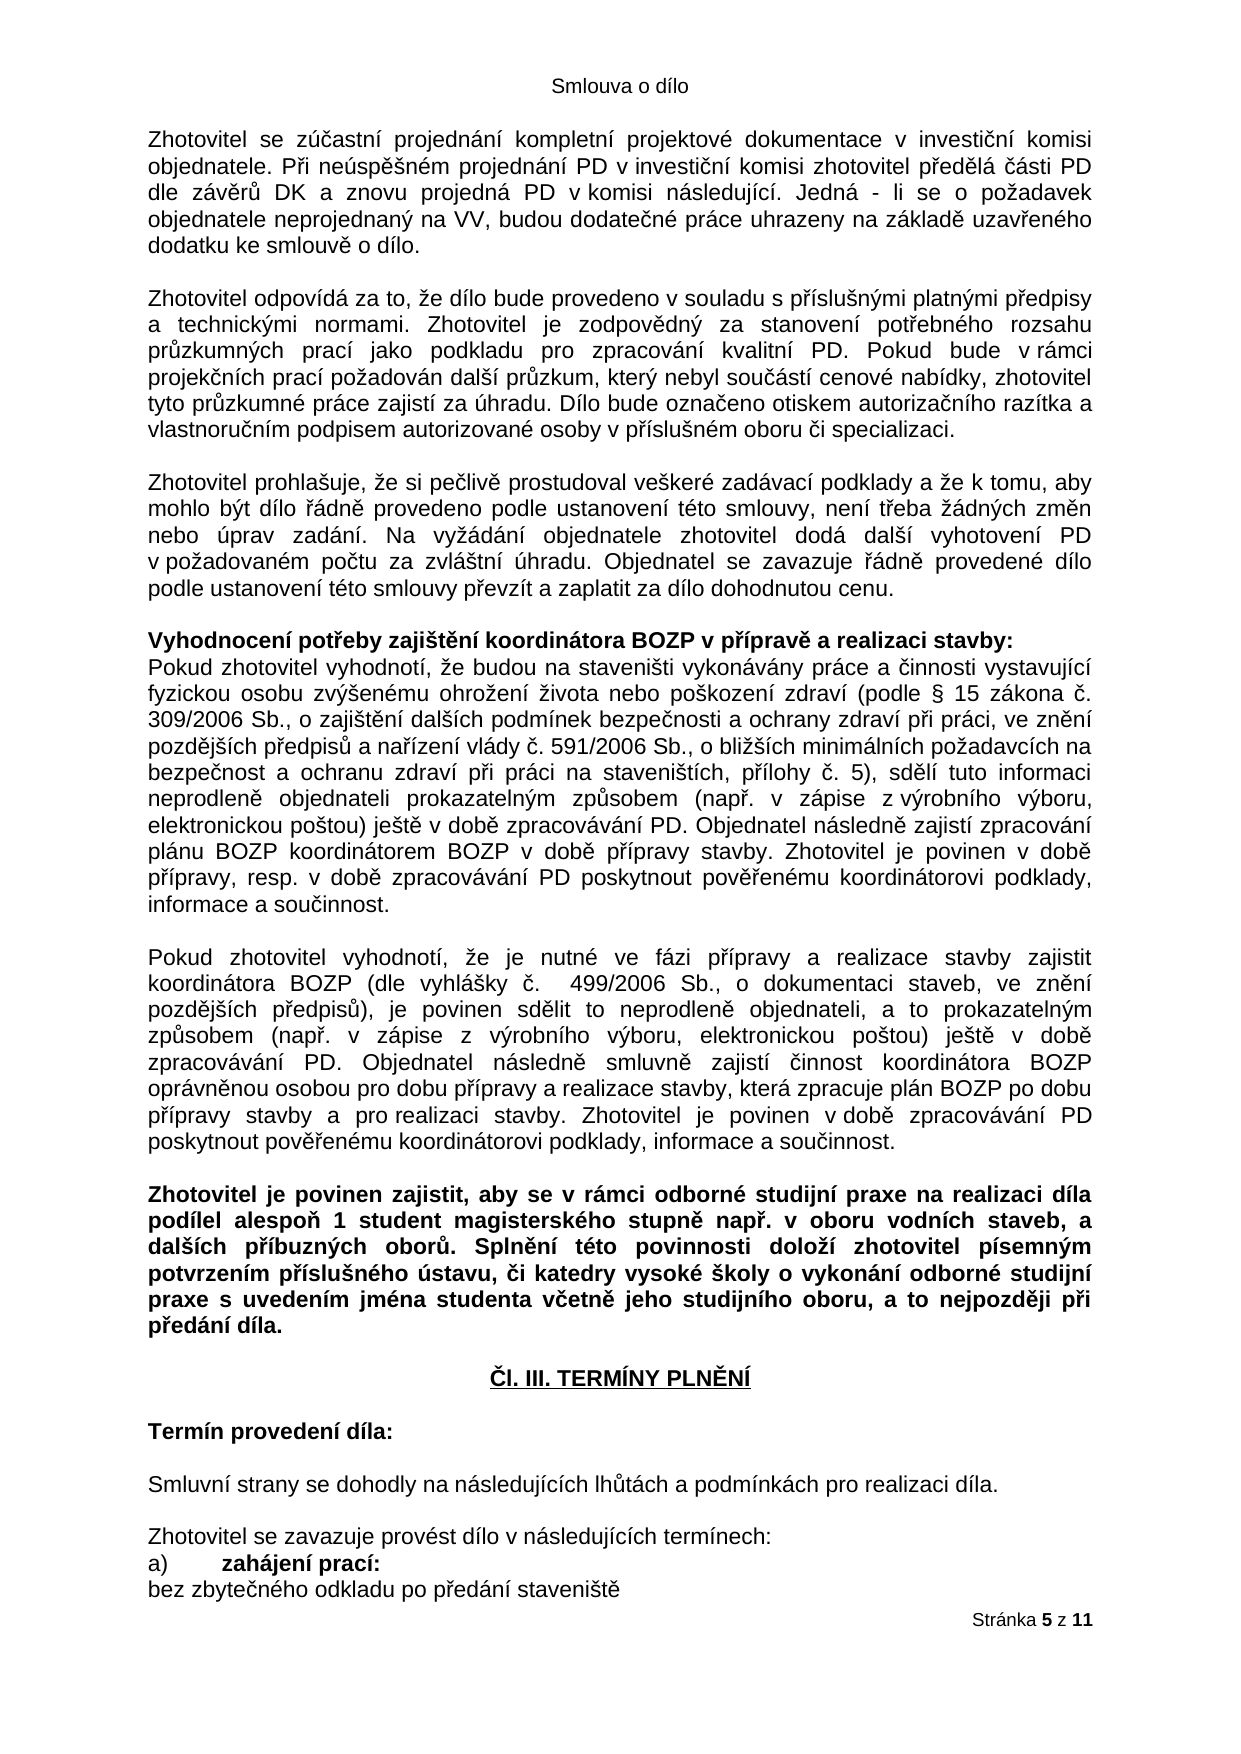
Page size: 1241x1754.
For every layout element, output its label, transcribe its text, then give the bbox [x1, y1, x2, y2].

text Vyhodnocení potřeby zajištění koordinátora BOZP v přípravě a realizaci stavby: [148, 627, 1093, 653]
text Čl. III. TERMÍNY PLNĚNÍ [148, 1365, 1093, 1391]
text Pokud zhotovitel vyhodnotí, že budou na staveništi vykonávány práce a činnosti vystavující fyzickou osobu zvýšenému ohrožení života nebo poškození zdraví (podle § 15 zákona č. 309/2006 Sb., o zajištění dalších podmínek bezpečnosti a ochrany zdraví při práci, ve znění pozdějších předpisů a nařízení vlády č. 591/2006 Sb., o bližších minimálních požadavcích na bezpečnost a ochranu zdraví při práci na staveništích, přílohy č. 5), sdělí tuto informaci neprodleně objednateli prokazatelným způsobem (např. v zápise z výrobního výboru, elektronickou poštou) ještě v době zpracovávání PD. Objednatel následně zajistí zpracování plánu BOZP koordinátorem BOZP v době přípravy stavby. Zhotovitel je povinen v době přípravy, resp. v době zpracovávání PD poskytnout pověřenému koordinátorovi podklady, informace a součinnost. [148, 653, 1093, 917]
text Zhotovitel prohlašuje, že si pečlivě prostudoval veškeré zadávací podklady a že k tomu, aby mohlo být dílo řádně provedeno podle ustanovení této smlouvy, není třeba žádných změn nebo úprav zadání. Na vyžádání objednatele zhotovitel dodá další vyhotovení PD v požadovaném počtu za zvláštní úhradu. Objednatel se zavazuje řádně provedené dílo podle ustanovení této smlouvy převzít a zaplatit za dílo dohodnutou cenu. [148, 469, 1093, 601]
text Zhotovitel se zavazuje provést dílo v následujících termínech: [148, 1523, 1093, 1549]
text Pokud zhotovitel vyhodnotí, že je nutné ve fázi přípravy a realizace stavby zajistit koordinátora BOZP (dle vyhlášky č. 499/2006 Sb., o dokumentaci staveb, ve znění pozdějších předpisů), je povinen sdělit to neprodleně objednateli, a to prokazatelným způsobem (např. v zápise z výrobního výboru, elektronickou poštou) ještě v době zpracovávání PD. Objednatel následně smluvně zajistí činnost koordinátora BOZP oprávněnou osobou pro dobu přípravy a realizace stavby, která zpracuje plán BOZP po dobu přípravy stavby a pro realizaci stavby. Zhotovitel je povinen v době zpracovávání PD poskytnout pověřenému koordinátorovi podklady, informace a součinnost. [148, 943, 1093, 1154]
text Zhotovitel je povinen zajistit, aby se v rámci odborné studijní praxe na realizaci díla podílel alespoň 1 student magisterského stupně např. v oboru vodních staveb, a dalších příbuzných oborů. Splnění této povinnosti doloží zhotovitel písemným potvrzením příslušného ústavu, či katedry vysoké školy o vykonání odborné studijní praxe s uvedením jména studenta včetně jeho studijního oboru, a to nejpozději při předání díla. [148, 1181, 1093, 1339]
text Smluvní strany se dohodly na následujících lhůtách a podmínkách pro realizaci díla. [148, 1471, 1093, 1497]
text Zhotovitel se zúčastní projednání kompletní projektové dokumentace v investiční komisi objednatele. Při neúspěšném projednání PD v investiční komisi zhotovitel předělá části PD dle závěrů DK a znovu projedná PD v komisi následující. Jedná - li se o požadavek objednatele neprojednaný na VV, budou dodatečné práce uhrazeny na základě uzavřeného dodatku ke smlouvě o dílo. [148, 126, 1093, 258]
text a) zahájení prací: [148, 1549, 1093, 1576]
text Termín provedení díla: [148, 1418, 1093, 1444]
text bez zbytečného odkladu po předání staveniště [148, 1576, 1093, 1602]
text Zhotovitel odpovídá za to, že dílo bude provedeno v souladu s příslušnými platnými předpisy a technickými normami. Zhotovitel je zodpovědný za stanovení potřebného rozsahu průzkumných prací jako podkladu pro zpracování kvalitní PD. Pokud bude v rámci projekčních prací požadován další průzkum, který nebyl součástí cenové nabídky, zhotovitel tyto průzkumné práce zajistí za úhradu. Dílo bude označeno otiskem autorizačního razítka a vlastnoručním podpisem autorizované osoby v příslušném oboru či specializaci. [148, 284, 1093, 443]
